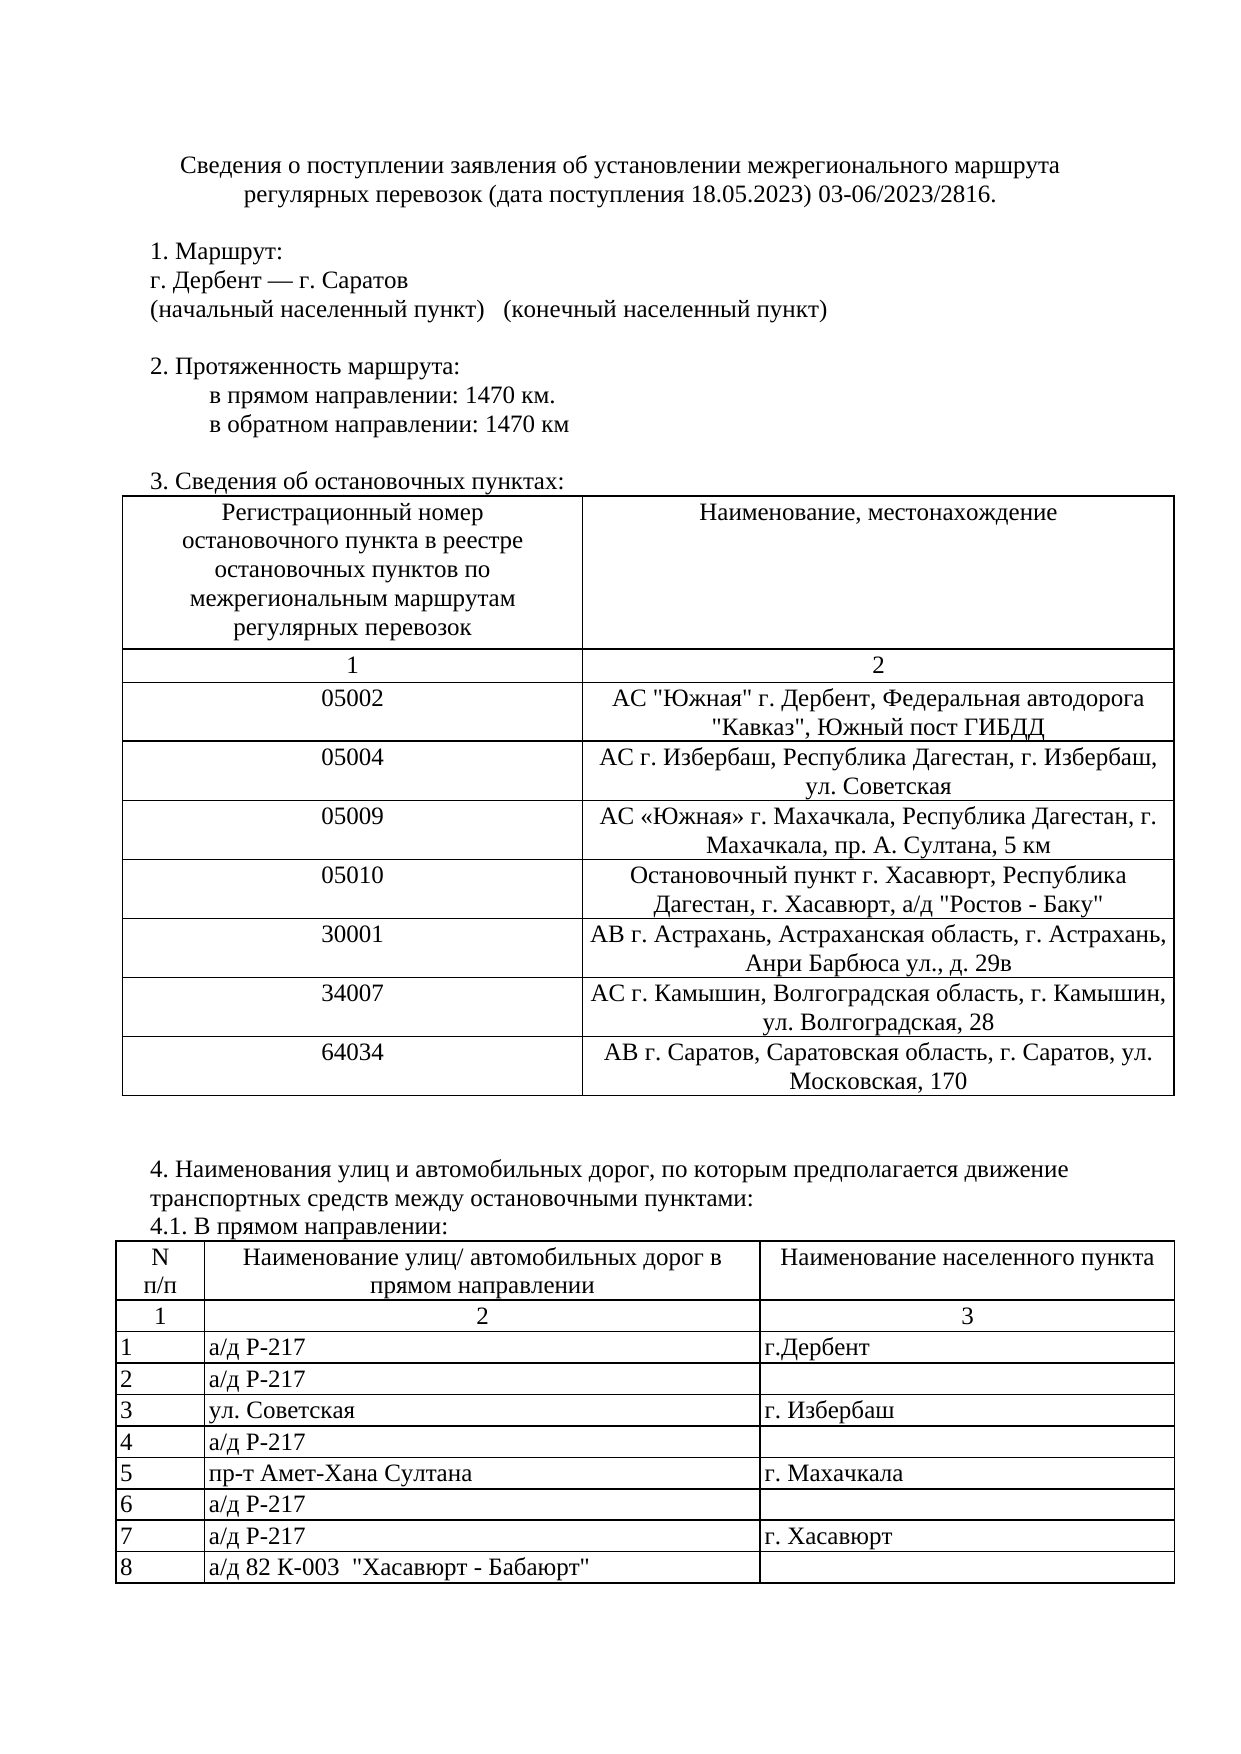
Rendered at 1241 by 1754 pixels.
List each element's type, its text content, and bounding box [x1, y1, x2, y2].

table_cell [761, 1364, 1174, 1393]
table_cell [761, 1490, 1174, 1519]
table_header N п/п [117, 1242, 204, 1299]
text в прямом направлении: 1470 км. [150, 380, 1090, 409]
table_cell [761, 1552, 1174, 1582]
table_header Наименование улиц/ автомобильных дорог в прямом направлении [205, 1242, 759, 1299]
table_cell 1 [117, 1301, 204, 1331]
table_cell 30001 [123, 919, 582, 977]
table_cell 64034 [123, 1037, 582, 1095]
table_header Регистрационный номер остановочного пункта в реестре остановочных пунктов по межрегиональным маршрутам регулярных перевозок [123, 497, 582, 648]
table_cell а/д Р-217 [205, 1490, 759, 1519]
table_cell 1 [123, 650, 582, 681]
table_cell АВ г. Астрахань, Астраханская область, г. Астрахань, Анри Барбюса ул., д. 29в [583, 919, 1173, 977]
table_cell а/д 82 К-003 "Хасавюрт - Бабаюрт" [205, 1552, 759, 1582]
table_cell г. Махачкала [761, 1458, 1174, 1488]
table_cell а/д Р-217 [205, 1332, 759, 1362]
table_cell 05004 [123, 742, 582, 799]
table_cell 8 [117, 1552, 204, 1582]
table_cell АС г. Избербаш, Республика Дагестан, г. Избербаш, ул. Советская [583, 742, 1173, 799]
table_cell г. Хасавюрт [761, 1521, 1174, 1551]
table_cell 05010 [123, 860, 582, 918]
table_cell а/д Р-217 [205, 1364, 759, 1393]
text Сведения о поступлении заявления об установлении межрегионального маршрута регулярных перевозок (дата поступления 18.05.2023) 03-06/2023/2816. [150, 150, 1090, 207]
text 3. Сведения об остановочных пунктах: [150, 466, 1090, 495]
table_cell 5 [117, 1458, 204, 1488]
table_cell 3 [761, 1301, 1174, 1331]
table_cell 05002 [123, 683, 582, 740]
text (начальный населенный пункт) (конечный населенный пункт) [150, 294, 1090, 322]
text в обратном направлении: 1470 км [150, 409, 1090, 437]
table_cell г. Избербаш [761, 1395, 1174, 1425]
table_cell 34007 [123, 978, 582, 1036]
table_cell 2 [583, 650, 1173, 681]
table_cell АВ г. Саратов, Саратовская область, г. Саратов, ул. Московская, 170 [583, 1037, 1173, 1095]
table_cell г.Дербент [761, 1332, 1174, 1362]
table_cell 05009 [123, 801, 582, 858]
table_cell АС г. Камышин, Волгоградская область, г. Камышин, ул. Волгоградская, 28 [583, 978, 1173, 1036]
table_cell а/д Р-217 [205, 1521, 759, 1551]
table_cell 6 [117, 1490, 204, 1519]
text г. Дербент — г. Саратов [150, 265, 1090, 294]
table_cell пр-т Амет-Хана Султана [205, 1458, 759, 1488]
table_cell 7 [117, 1521, 204, 1551]
table_cell АС "Южная" г. Дербент, Федеральная автодорога "Кавказ", Южный пост ГИБДД [583, 683, 1173, 740]
table_cell ул. Советская [205, 1395, 759, 1425]
text 1. Маршрут: [150, 236, 1090, 265]
table_cell а/д Р-217 [205, 1427, 759, 1456]
table_cell 3 [117, 1395, 204, 1425]
table_cell АС «Южная» г. Махачкала, Республика Дагестан, г. Махачкала, пр. А. Султана, 5 км [583, 801, 1173, 858]
table_cell 1 [117, 1332, 204, 1362]
table_cell 2 [117, 1364, 204, 1393]
text 4.1. В прямом направлении: [150, 1211, 1090, 1240]
table_cell Остановочный пункт г. Хасавюрт, Республика Дагестан, г. Хасавюрт, а/д "Ростов - Баку" [583, 860, 1173, 918]
table_cell 4 [117, 1427, 204, 1456]
table_cell 2 [205, 1301, 759, 1331]
text 2. Протяженность маршрута: [150, 351, 1090, 380]
table_header Наименование населенного пункта [761, 1242, 1174, 1299]
table_header Наименование, местонахождение [583, 497, 1173, 648]
table_cell [761, 1427, 1174, 1456]
text 4. Наименования улиц и автомобильных дорог, по которым предполагается движение транспортных средств между остановочными пунктами: [150, 1154, 1090, 1211]
